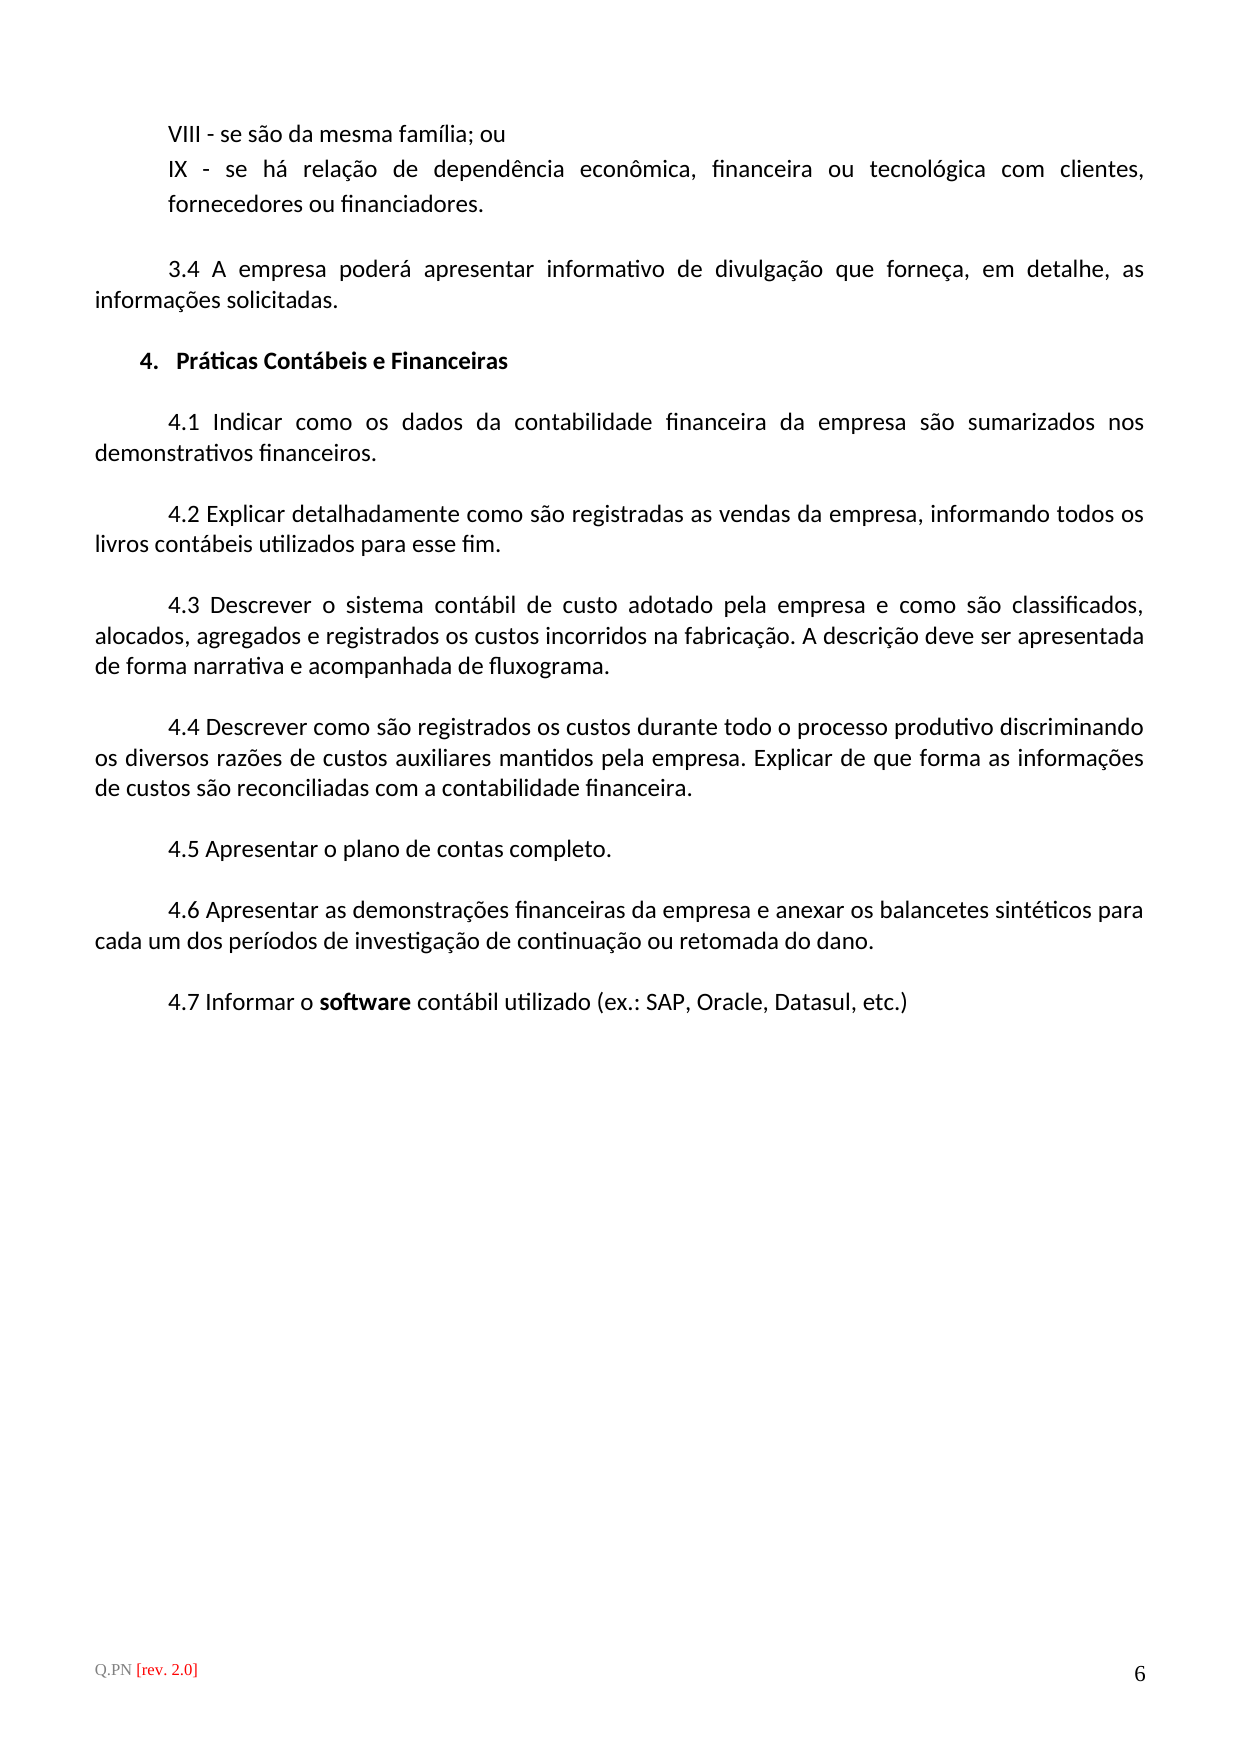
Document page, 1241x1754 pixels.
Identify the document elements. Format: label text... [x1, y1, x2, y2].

text 4. Práticas Contábeis e Financeiras [94, 345, 1146, 376]
text VIII - se são da mesma família; ou [168, 118, 1146, 149]
text 4.5 Apresentar o plano de contas completo. [94, 833, 1146, 864]
text IX - se há relação de dependência econômica, financeira ou tecnológica com clientes, fornecedores ou financiadores. [168, 153, 1146, 219]
list 4.2 Explicar detalhadamente como são registradas as vendas da empresa, informando todos os livros contábeis utilizados para esse fim. [94, 498, 1146, 559]
text 4.4 Descrever como são registrados os custos durante todo o processo produtivo discriminando os diversos razões de custos auxiliares mantidos pela empresa. Explicar de que forma as informações de custos são reconciliadas com a contabilidade financeira. [94, 711, 1146, 803]
list 4.1 Indicar como os dados da contabilidade financeira da empresa são sumarizados nos demonstrativos financeiros. [94, 406, 1146, 467]
text 4.7 Informar o software contábil utilizado (ex.: SAP, Oracle, Datasul, etc.) [94, 986, 1146, 1017]
text 4.3 Descrever o sistema contábil de custo adotado pela empresa e como são classificados, alocados, agregados e registrados os custos incorridos na fabricação. A descrição deve ser apresentada de forma narrativa e acompanhada de fluxograma. [94, 589, 1146, 681]
text 4.6 Apresentar as demonstrações financeiras da empresa e anexar os balancetes sintéticos para cada um dos períodos de investigação de continuação ou retomada do dano. [94, 894, 1146, 956]
text 3.4 A empresa poderá apresentar informativo de divulgação que forneça, em detalhe, as informações solicitadas. [94, 254, 1146, 315]
